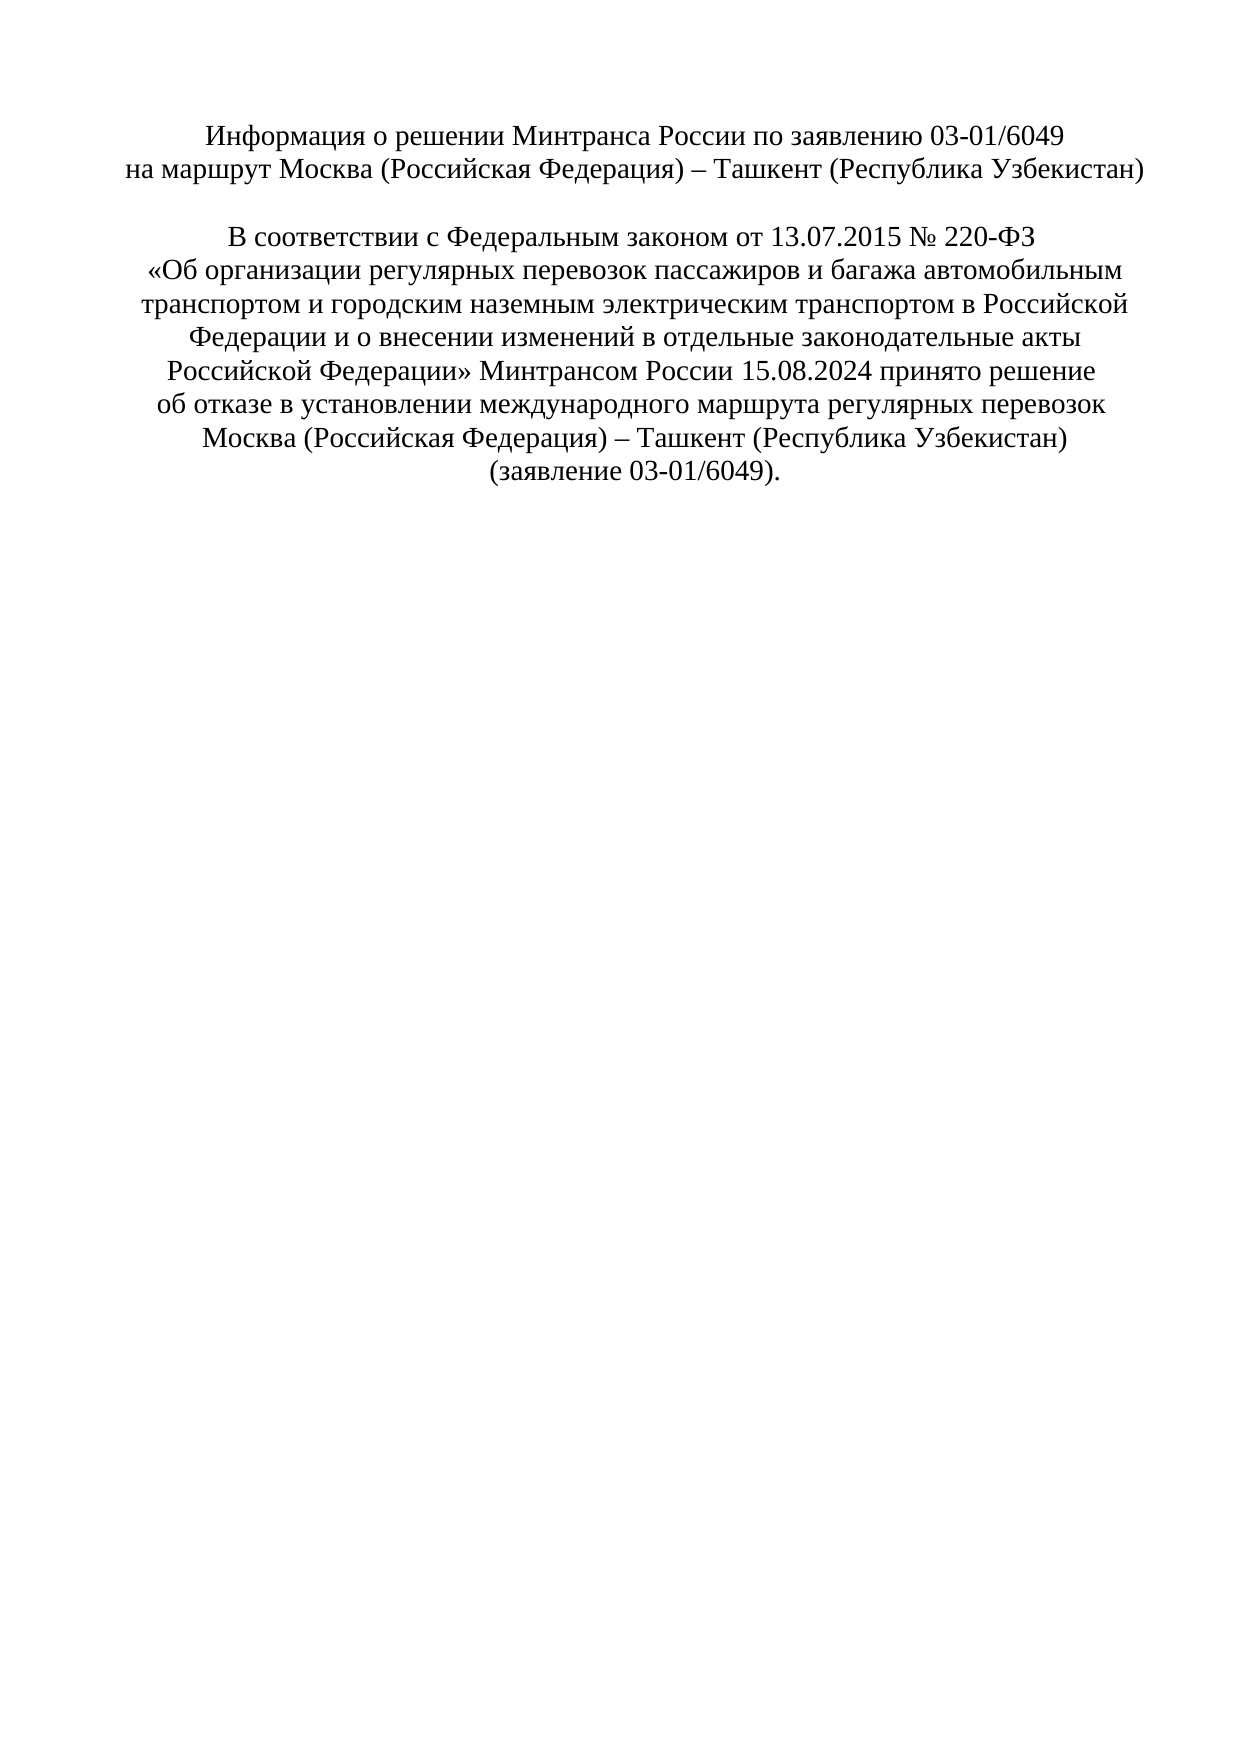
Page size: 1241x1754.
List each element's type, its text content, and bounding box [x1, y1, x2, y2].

text В соответствии с Федеральным законом от 13.07.2015 № 220-ФЗ «Об организации регулярных перевозок пассажиров и багажа автомобильным транспортом и городским наземным электрическим транспортом в Российской Федерации и о внесении изменений в отдельные законодательные акты Российской Федерации» Минтрансом России 15.08.2024 принято решение об отказе в установлении международного маршрута регулярных перевозок Москва (Российская Федерация) – Ташкент (Республика Узбекистан) [118, 219, 1152, 453]
text (заявление 03-01/6049). [118, 453, 1152, 487]
text Информация о решении Минтранса России по заявлению 03-01/6049 на маршрут Москва (Российская Федерация) – Ташкент (Республика Узбекистан) [118, 118, 1152, 185]
